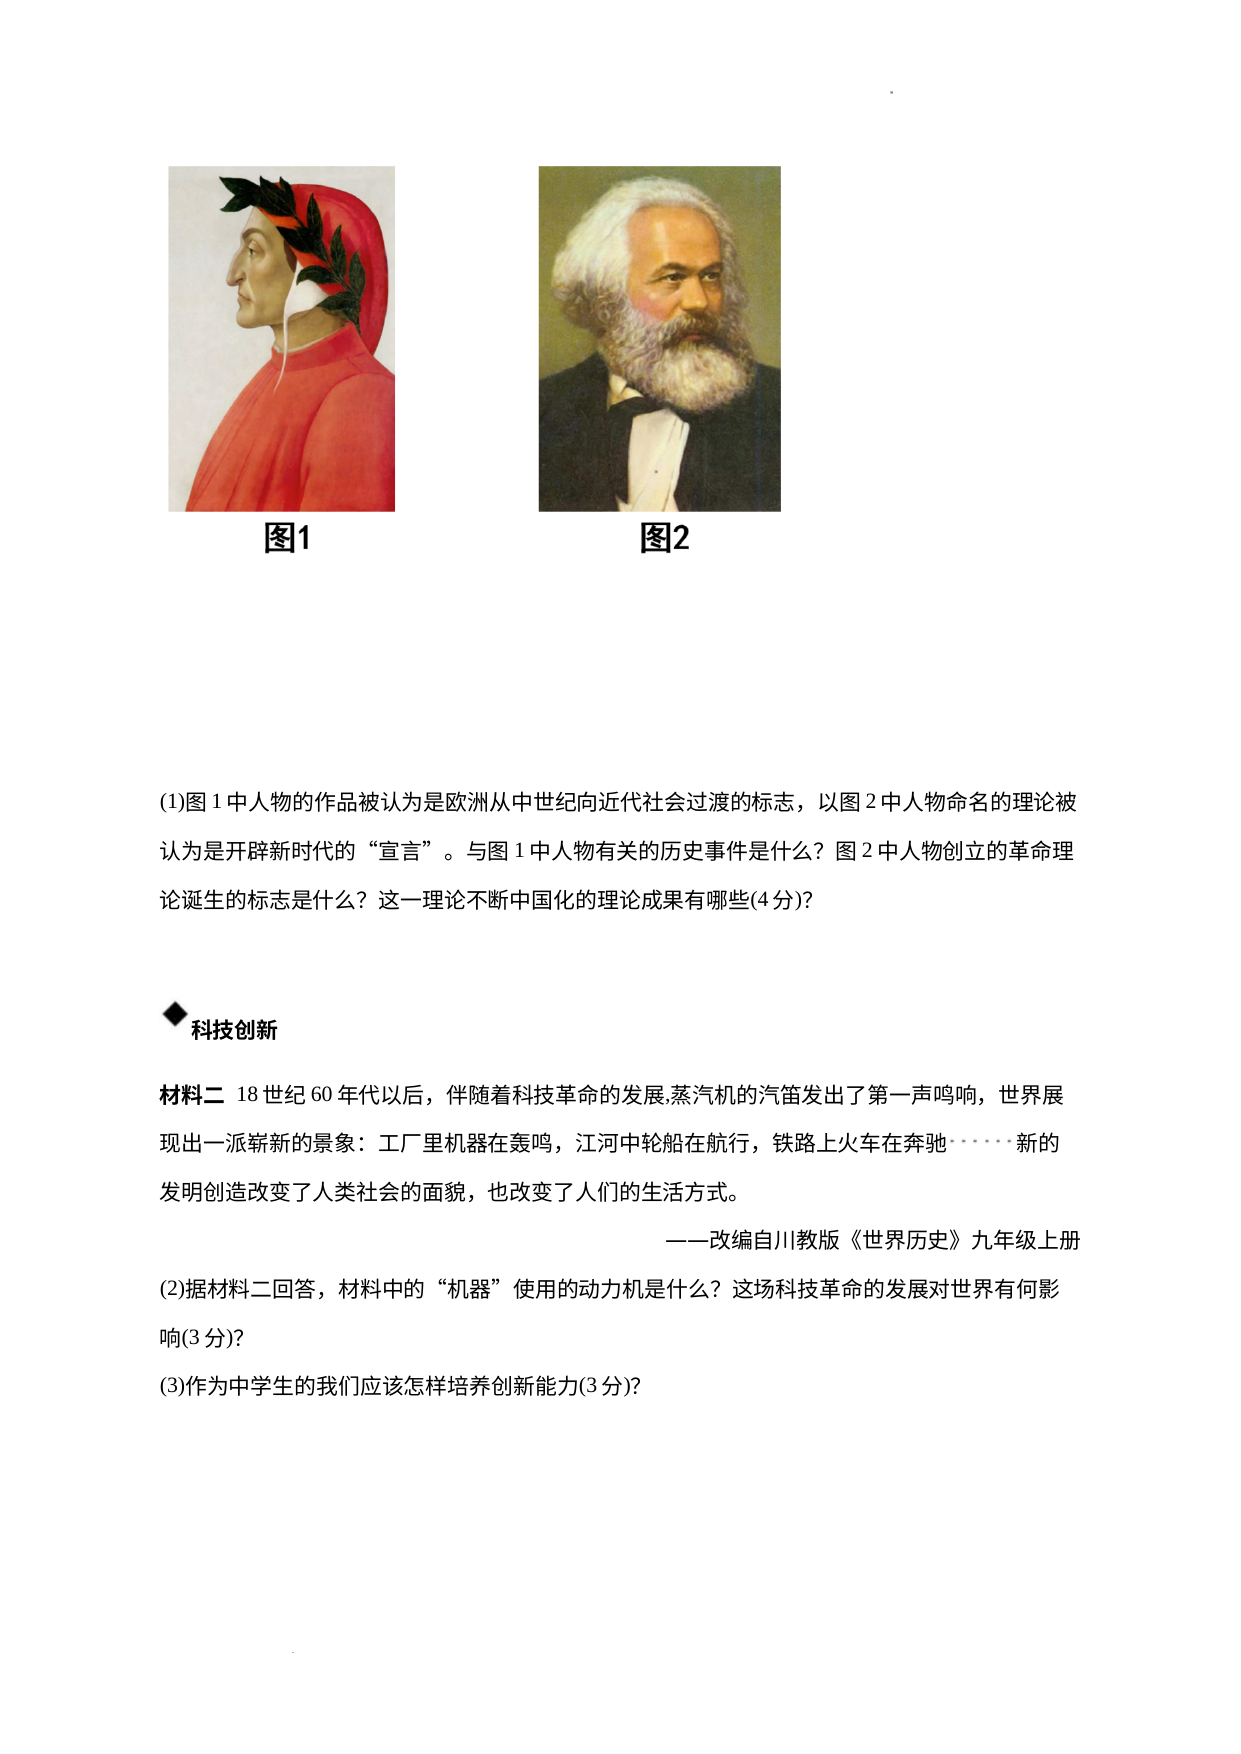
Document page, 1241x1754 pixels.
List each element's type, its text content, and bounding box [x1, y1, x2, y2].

picture [159, 161, 785, 555]
text (2)据材料二回答，材料中的“机器”使用的动力机是什么？这场科技革命的发展对世界有何影响(3分)？ [159, 1271, 1081, 1353]
text ——改编自川教版《世界历史》九年级上册 [203, 1223, 1081, 1256]
text (3)作为中学生的我们应该怎样培养创新能力(3分)？ [159, 1368, 1081, 1401]
text (1)图1中人物的作品被认为是欧洲从中世纪向近代社会过渡的标志，以图2中人物命名的理论被认为是开辟新时代的“宣言”。与图1中人物有关的历史事件是什么？图2中人物创立的革命理论诞生的标志是什么？这一理论不断中国化的理论成果有哪些(4分)？ 科技创新 材料二 18世纪60年代以后，伴随着科技革命的发展,蒸汽机的汽笛发出了第一声鸣响，世界展现出一派崭新的景象：工厂里机器在轰鸣，江河中轮船在航行，铁路上火车在奔驰新的发明创造改变了人类社会的面貌，也改变了人们的生活方式。 [159, 785, 1081, 1207]
picture [946, 1134, 1016, 1152]
picture [159, 995, 191, 1034]
